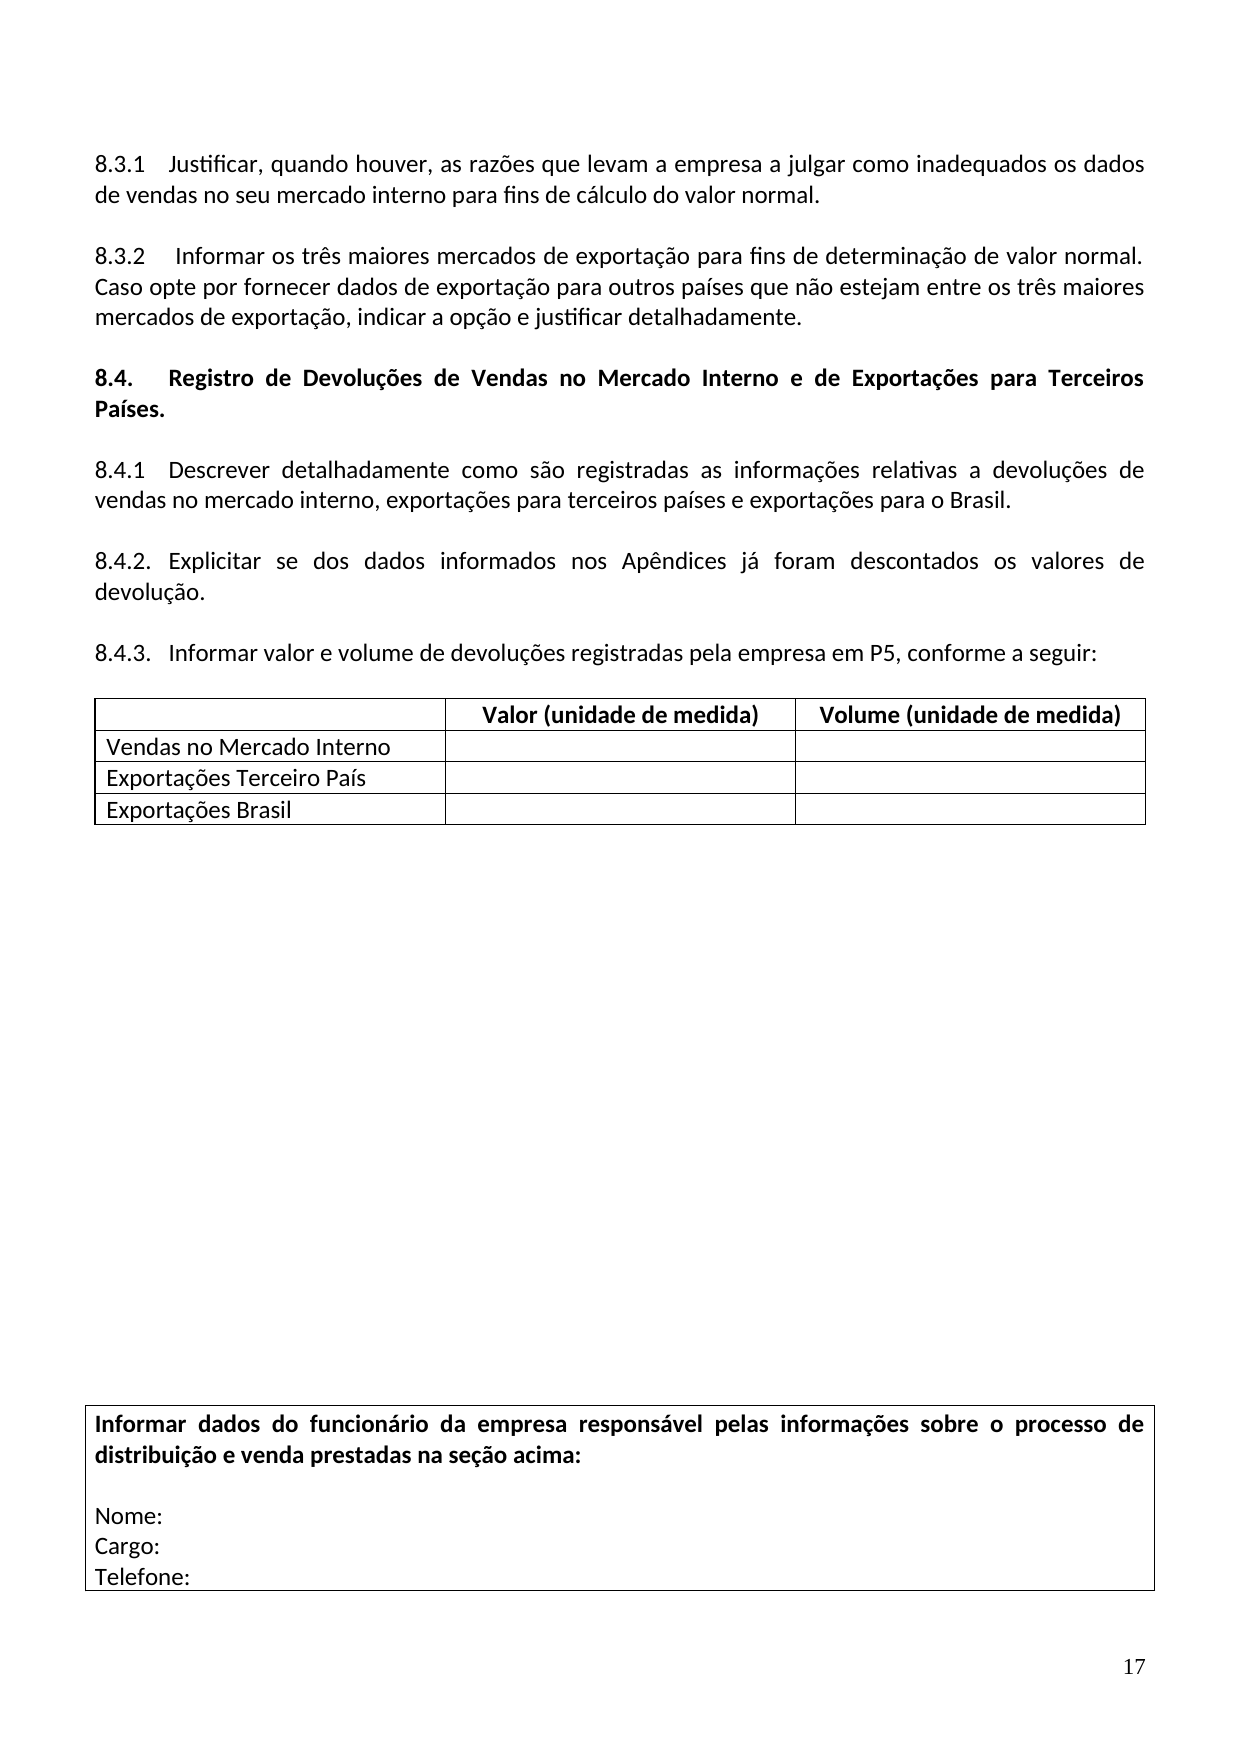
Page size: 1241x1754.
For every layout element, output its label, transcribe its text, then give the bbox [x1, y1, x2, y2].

table_cell [796, 762, 1145, 793]
text 8.4.3. Informar valor e volume de devoluções registradas pela empresa em P5, conforme a seguir: [94, 637, 1146, 667]
text 8.3.1 Justificar, quando houver, as razões que levam a empresa a julgar como inadequados os dados de vendas no seu mercado interno para fins de cálculo do valor normal. [94, 149, 1146, 210]
text 8.4. Registro de Devoluções de Vendas no Mercado Interno e de Exportações para Terceiros Países. [94, 362, 1146, 423]
text Informar dados do funcionário da empresa responsável pelas informações sobre o processo de distribuição e venda prestadas na seção acima: [86, 1406, 1154, 1469]
text Telefone: [94, 1561, 1146, 1590]
table_cell [796, 731, 1145, 761]
text 8.4.2. Explicitar se dos dados informados nos Apêndices já foram descontados os valores de devolução. [94, 545, 1146, 606]
table_cell Exportações Brasil [96, 794, 445, 824]
table_header [96, 699, 445, 729]
table_cell [446, 731, 795, 761]
text Nome: [94, 1500, 1146, 1530]
table_cell Vendas no Mercado Interno [96, 731, 445, 761]
text 8.3.2 Informar os três maiores mercados de exportação para fins de determinação de valor normal. Caso opte por fornecer dados de exportação para outros países que não estejam entre os três maiores mercados de exportação, indicar a opção e justificar detalhadamente. [94, 240, 1146, 332]
table_cell [796, 794, 1145, 824]
table_cell [446, 762, 795, 793]
table_header Volume (unidade de medida) [796, 699, 1145, 729]
table_cell Exportações Terceiro País [96, 762, 445, 793]
table_header Valor (unidade de medida) [446, 699, 795, 729]
table_cell [446, 794, 795, 824]
text Cargo: [94, 1530, 1146, 1561]
text 8.4.1 Descrever detalhadamente como são registradas as informações relativas a devoluções de vendas no mercado interno, exportações para terceiros países e exportações para o Brasil. [94, 454, 1146, 515]
